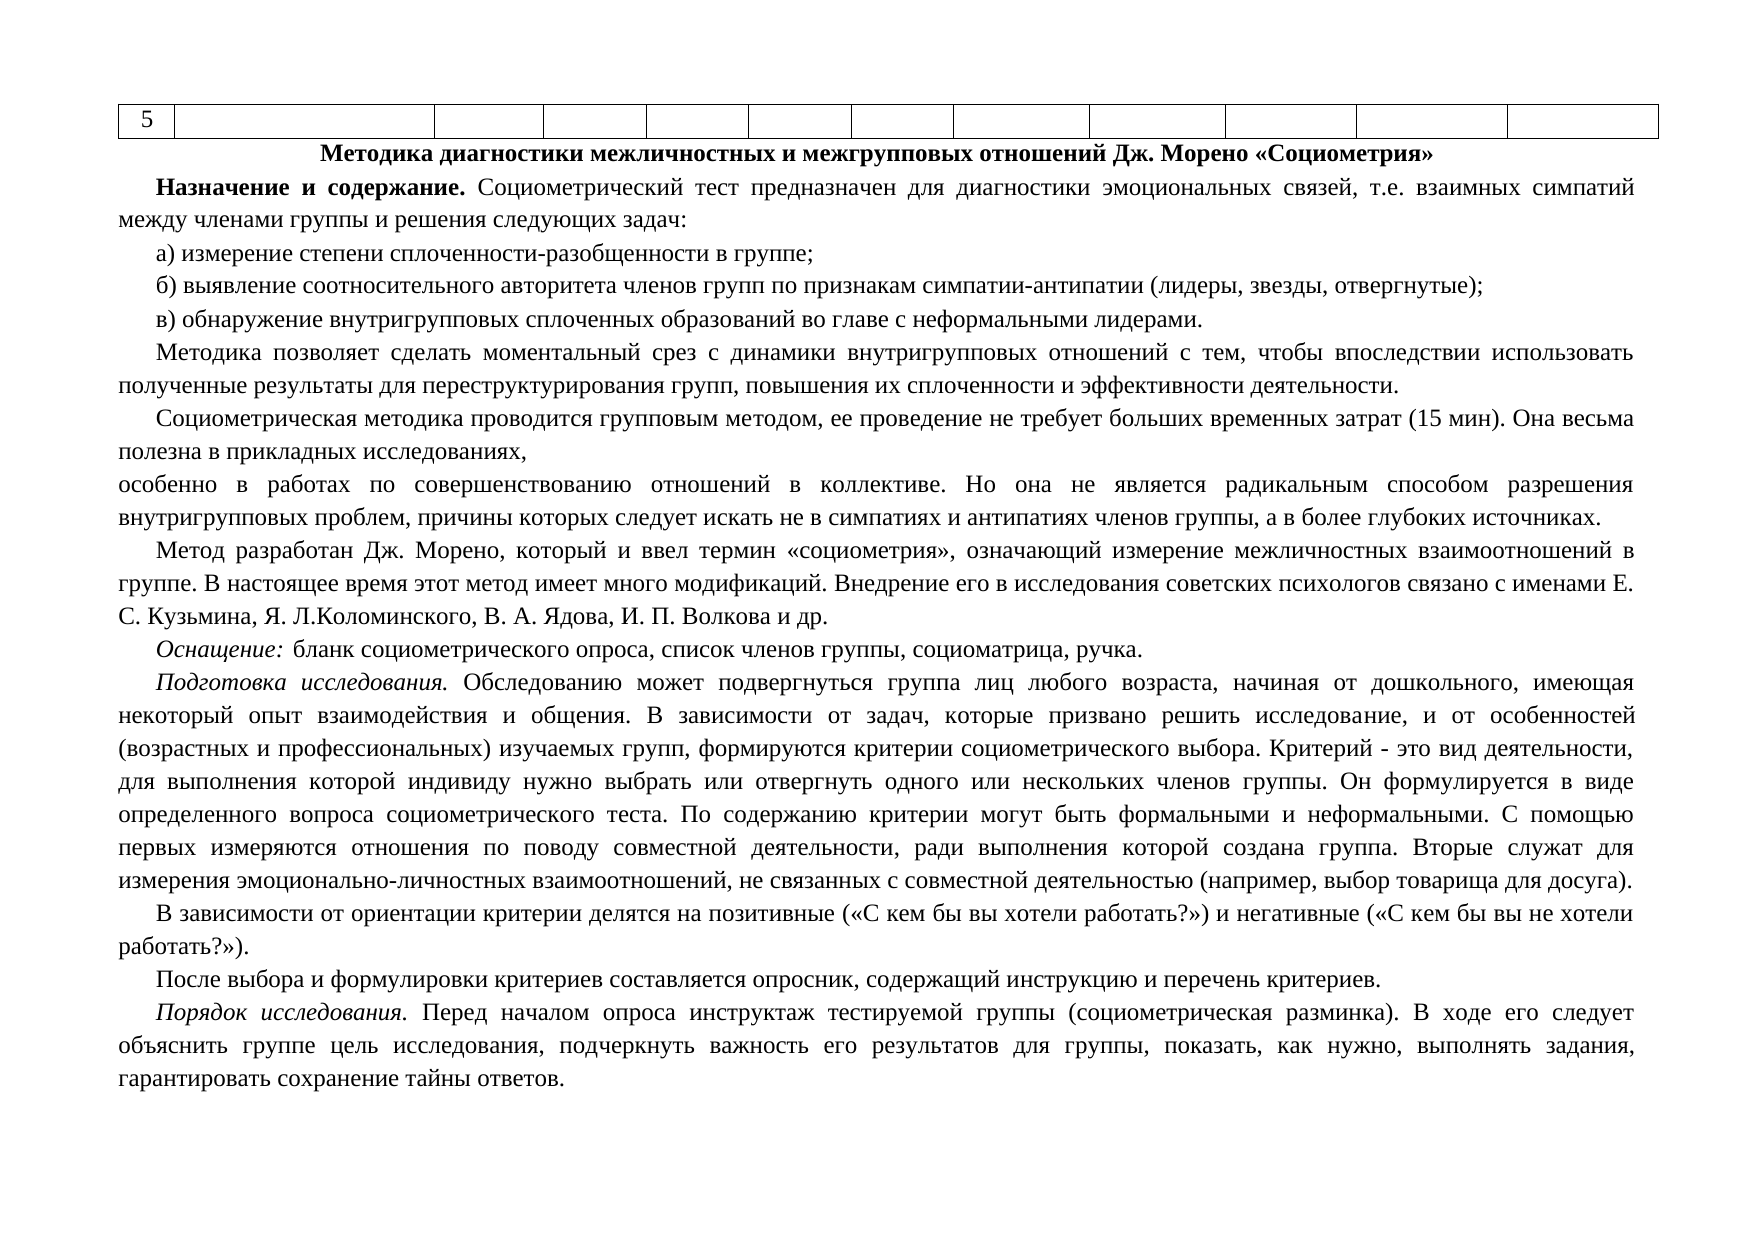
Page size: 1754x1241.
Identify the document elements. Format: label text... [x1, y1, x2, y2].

subtitle Методика диагностики межличностных и межгрупповых отношений Дж. Морено «Cоциометрия» [118, 139, 1636, 167]
text особенно в работах по совершенствованию отношений в коллективе. Но она не является радикальным способом разрешения внутригрупповых проблем, причины которых следует искать не в симпатиях и антипатиях членов группы, а в более глубоких источниках. [118, 469, 1636, 531]
table_cell [435, 105, 543, 137]
table_cell [1508, 105, 1658, 137]
text Социометрическая методика проводится групповым методом, ее проведение не требует больших временных затрат (15 мин). Она весьма полезна в прикладных исследованиях, [118, 403, 1636, 464]
text Оснащение: бланк социометрического опроса, список членов группы, социоматрица, ручка. [118, 634, 1636, 663]
text Порядок исследования. Перед началом опроса инструктаж тестируемой группы (социометрическая разминка). В ходе его следует объяснить группе цель исследования, подчеркнуть важность его результатов для группы, показать, как нужно, выполнять задания, гарантировать сохранение тайны ответов. [118, 997, 1636, 1092]
text б) выявление соотносительного авторитета членов групп по признакам симпатии-антипатии (лидеры, звезды, отвергнутые); [118, 271, 1636, 299]
text После выбора и формулировки критериев составляется опросник, содержащий инструкцию и перечень критериев. [118, 964, 1636, 993]
text Методика позволяет сделать моментальный срез с динамики внутригрупповых отношений с тем, чтобы впоследствии использовать полученные результаты для переструктурирования групп, повышения их сплоченности и эффективности деятельности. [118, 337, 1636, 398]
text В зависимости от ориентации критерии делятся на позитивные («С кем бы вы хотели работать?») и негативные («С кем бы вы не хотели работать?»). [118, 898, 1636, 960]
text Назначение и содержание. Социометрический тест предназначен для диагностики эмоциональных связей, т.е. взаимных симпатий между членами группы и решения следующих задач: [118, 172, 1636, 233]
table_cell [647, 105, 748, 137]
table_cell [1090, 105, 1225, 137]
table_cell 5 [119, 105, 174, 137]
table_cell [852, 105, 953, 137]
table_cell [1357, 105, 1507, 137]
table_cell [954, 105, 1089, 137]
text а) измерение степени сплоченности-разобщенности в группе; [118, 238, 1636, 266]
table_cell [1226, 105, 1356, 137]
text Метод разработан Дж. Морено, который и ввел термин «социометрия», означающий измерение межличностных взаимоотношений в группе. В настоящее время этот метод имеет много модификаций. Внедрение его в исследования советских психологов связано с именами Е. С. Кузьмина, Я. Л.Коломинского, В. А. Ядова, И. П. Волкова и др. [118, 535, 1636, 629]
table_cell [544, 105, 646, 137]
text в) обнаружение внутригрупповых сплоченных образований во главе с неформальными лидерами. [118, 304, 1636, 332]
text Подготовка исследования. Обследованию может подвергнуться группа лиц любого возраста, начиная от дошкольного, имеющая некоторый опыт взаимодействия и общения. В зависимости от задач, которые призвано решить исследование, и от особенностей (возрастных и профессиональных) изучаемых групп, формируются критерии социометрического выбора. Критерий - это вид деятельности, для выполнения которой индивиду нужно выбрать или отвергнуть одного или нескольких членов группы. Он формулируется в виде определенного вопроса социометрического теста. По содержанию критерии могут быть формальными и неформальными. С помощью первых измеряются отношения по поводу совместной деятельности, ради выполнения которой создана группа. Вторые служат для измерения эмоционально-личностных взаимоотношений, не связанных с совместной деятельностью (например, выбор товарища для досуга). [118, 667, 1636, 894]
table_cell [175, 105, 434, 137]
table_cell [749, 105, 851, 137]
